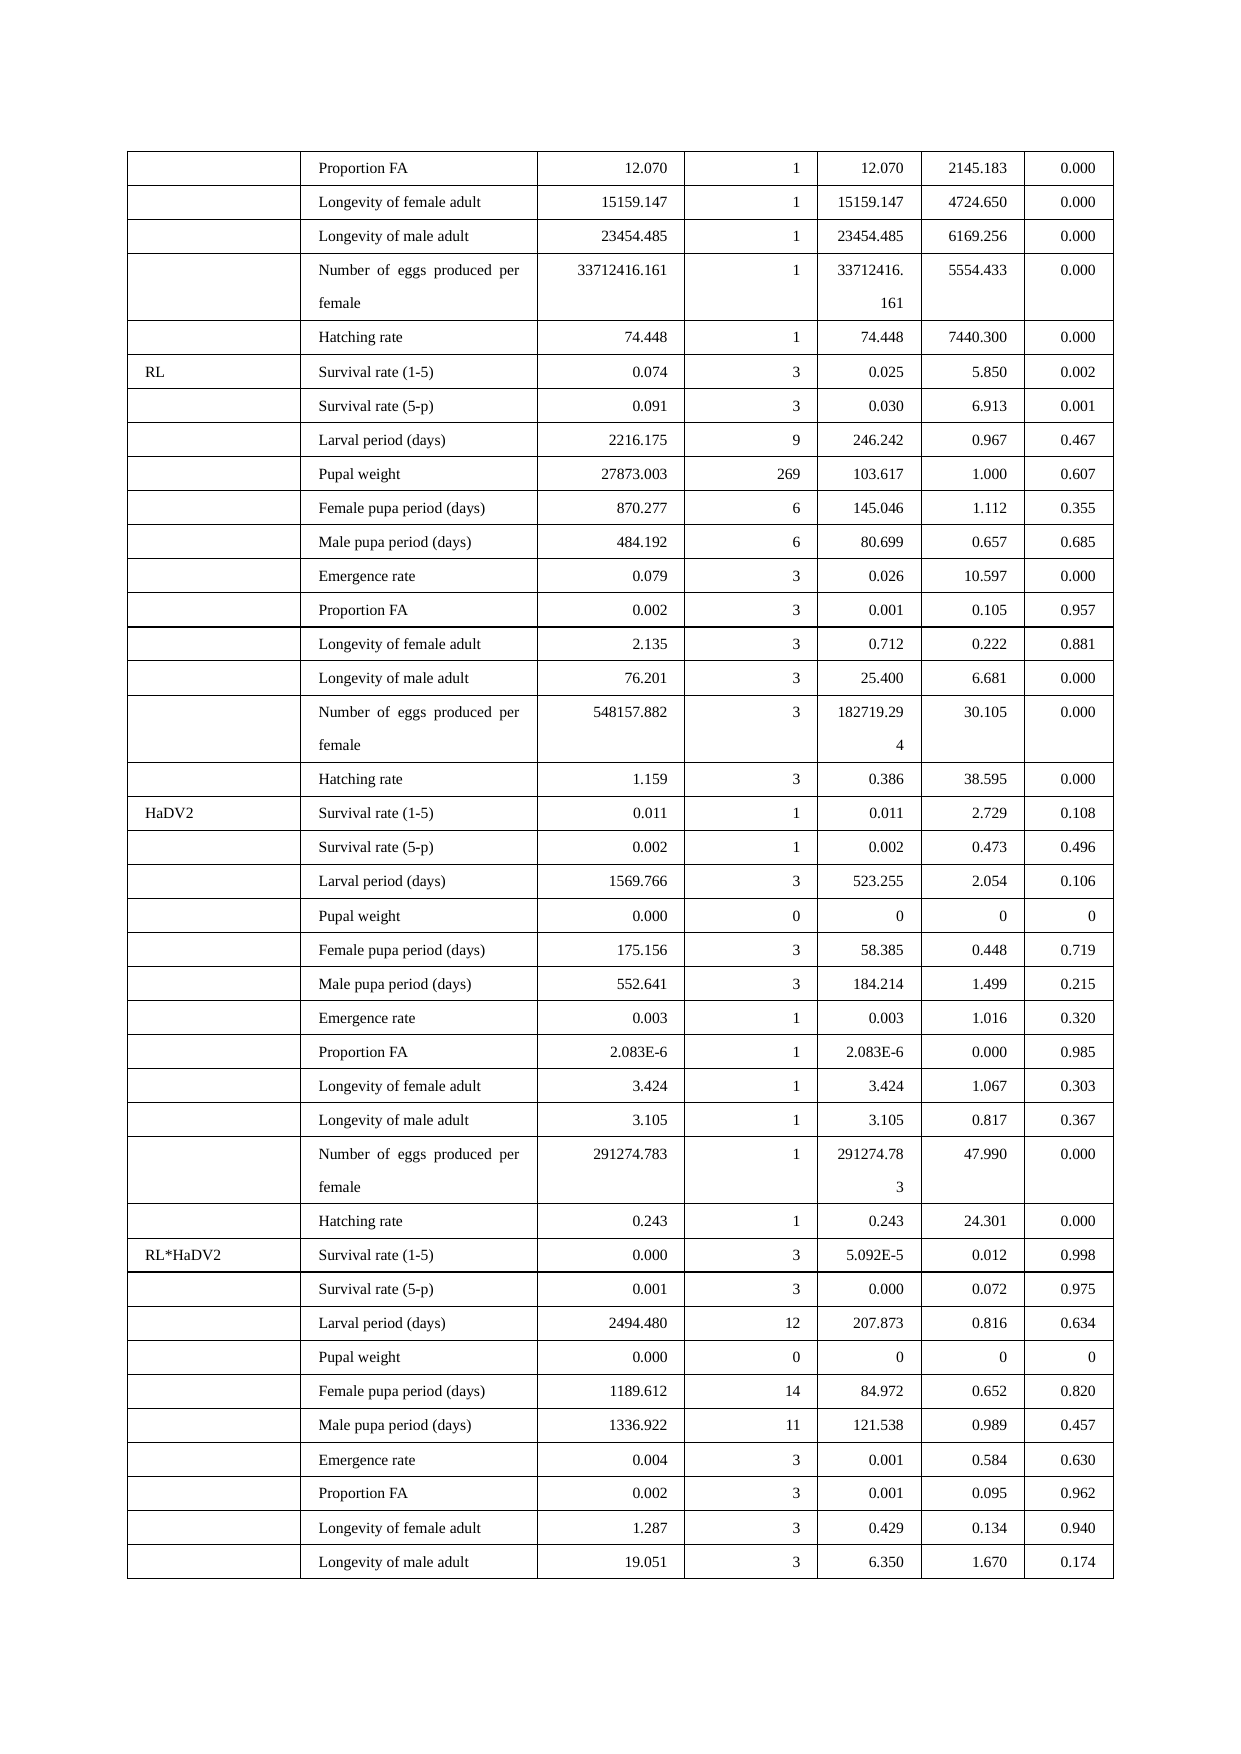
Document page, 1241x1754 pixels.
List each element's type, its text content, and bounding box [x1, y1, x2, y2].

table_cell [128, 967, 300, 1000]
table_cell 552.641 [538, 967, 684, 1000]
table_cell 3 [685, 593, 817, 626]
table_cell [128, 661, 300, 694]
table_cell 3 [685, 865, 817, 898]
table_cell 0.000 [1025, 661, 1113, 694]
table_cell 0.000 [1025, 1137, 1113, 1203]
table_cell [128, 559, 300, 592]
table_cell [128, 1137, 300, 1203]
table_cell 9 [685, 423, 817, 456]
table_cell 0.011 [538, 797, 684, 830]
table_cell Number of eggs produced per female [301, 1137, 537, 1203]
table_cell 0.108 [1025, 797, 1113, 830]
table_cell 0.002 [1025, 355, 1113, 388]
table_cell 0.079 [538, 559, 684, 592]
table_cell 3 [685, 1443, 817, 1476]
table_cell 1.016 [922, 1001, 1024, 1034]
table_cell Proportion FA [301, 1035, 537, 1068]
table_cell 0.001 [538, 1273, 684, 1306]
table_cell 0.000 [538, 1341, 684, 1374]
table_cell 0.012 [922, 1239, 1024, 1271]
table_cell [128, 457, 300, 490]
table_cell 58.385 [818, 933, 921, 966]
table_cell 0.134 [922, 1511, 1024, 1544]
table_cell [128, 628, 300, 660]
table_cell 523.255 [818, 865, 921, 898]
table_cell 74.448 [538, 321, 684, 354]
table_cell 5.092E-5 [818, 1239, 921, 1271]
table_cell 1569.766 [538, 865, 684, 898]
table_cell [128, 1307, 300, 1339]
table_cell [128, 254, 300, 320]
table_cell 0.985 [1025, 1035, 1113, 1068]
table_cell 0.630 [1025, 1443, 1113, 1476]
table_cell 1 [685, 220, 817, 253]
table_cell 0.000 [1025, 321, 1113, 354]
table_cell 14 [685, 1375, 817, 1408]
table_cell 184.214 [818, 967, 921, 1000]
table_cell 182719.294 [818, 696, 921, 762]
table_cell 0.975 [1025, 1273, 1113, 1306]
table_cell 0.000 [538, 899, 684, 932]
table_cell 0.000 [1025, 152, 1113, 184]
table_cell [128, 525, 300, 558]
table_cell Longevity of male adult [301, 1103, 537, 1136]
table_cell 1 [685, 797, 817, 830]
table_cell 0.222 [922, 628, 1024, 660]
table_cell [128, 1409, 300, 1442]
table_cell 84.972 [818, 1375, 921, 1408]
table_cell 0.106 [1025, 865, 1113, 898]
table_cell 0.001 [818, 593, 921, 626]
table_cell Male pupa period (days) [301, 525, 537, 558]
table_cell 0.002 [538, 831, 684, 864]
table_cell 23454.485 [538, 220, 684, 253]
table_cell 1.499 [922, 967, 1024, 1000]
table_cell 6 [685, 525, 817, 558]
table_cell 25.400 [818, 661, 921, 694]
table_cell [128, 1511, 300, 1544]
table_cell 12 [685, 1307, 817, 1339]
table_cell 0.000 [1025, 186, 1113, 219]
table_cell 0.000 [1025, 1204, 1113, 1237]
table_cell 0 [922, 1341, 1024, 1374]
table_cell Pupal weight [301, 899, 537, 932]
table_cell 484.192 [538, 525, 684, 558]
table_cell Hatching rate [301, 321, 537, 354]
table_cell Female pupa period (days) [301, 1375, 537, 1408]
table_cell 0.004 [538, 1443, 684, 1476]
table_cell 11 [685, 1409, 817, 1442]
table_cell 0.355 [1025, 491, 1113, 524]
table_cell 15159.147 [818, 186, 921, 219]
table_cell 6169.256 [922, 220, 1024, 253]
table_cell 33712416.161 [818, 254, 921, 320]
table_cell 76.201 [538, 661, 684, 694]
table_cell 0 [1025, 1341, 1113, 1374]
table_cell 3 [685, 763, 817, 796]
table_cell RL*HaDV2 [128, 1239, 300, 1271]
table_cell Proportion FA [301, 1477, 537, 1510]
table_cell 1 [685, 831, 817, 864]
table_cell Male pupa period (days) [301, 967, 537, 1000]
table_cell [128, 1545, 300, 1578]
table_cell [128, 1443, 300, 1476]
table_cell 4724.650 [922, 186, 1024, 219]
table_cell 0.001 [818, 1443, 921, 1476]
table_cell 2.083E-6 [818, 1035, 921, 1068]
table_cell 0.962 [1025, 1477, 1113, 1510]
table_cell 103.617 [818, 457, 921, 490]
table_cell 30.105 [922, 696, 1024, 762]
table_cell 0 [818, 1341, 921, 1374]
table_cell Emergence rate [301, 559, 537, 592]
table_cell 0.026 [818, 559, 921, 592]
table_cell 1 [685, 1103, 817, 1136]
table_cell 0.003 [538, 1001, 684, 1034]
table_cell 175.156 [538, 933, 684, 966]
table_cell 0.719 [1025, 933, 1113, 966]
table_cell 6.913 [922, 389, 1024, 422]
table_cell [128, 1001, 300, 1034]
table_cell 3.105 [818, 1103, 921, 1136]
table_cell 0 [685, 899, 817, 932]
table_cell 80.699 [818, 525, 921, 558]
table_cell 0.496 [1025, 831, 1113, 864]
table_cell 0.000 [1025, 220, 1113, 253]
table_cell 0.000 [1025, 559, 1113, 592]
table_cell 3 [685, 1511, 817, 1544]
table_cell Male pupa period (days) [301, 1409, 537, 1442]
table_cell 207.873 [818, 1307, 921, 1339]
table_cell 0.002 [538, 1477, 684, 1510]
table_cell 0.011 [818, 797, 921, 830]
table_cell 3 [685, 967, 817, 1000]
table_cell Emergence rate [301, 1443, 537, 1476]
table_cell Emergence rate [301, 1001, 537, 1034]
table_cell 0.030 [818, 389, 921, 422]
table_cell Larval period (days) [301, 1307, 537, 1339]
table_cell Longevity of female adult [301, 628, 537, 660]
table_cell 0.002 [538, 593, 684, 626]
table_cell [128, 1273, 300, 1306]
table_cell 3 [685, 933, 817, 966]
table_cell 10.597 [922, 559, 1024, 592]
table_cell 1189.612 [538, 1375, 684, 1408]
table_cell 3 [685, 355, 817, 388]
table_cell Larval period (days) [301, 423, 537, 456]
table_cell 0.607 [1025, 457, 1113, 490]
table_cell 2216.175 [538, 423, 684, 456]
table_cell 1.670 [922, 1545, 1024, 1578]
table_cell 3 [685, 696, 817, 762]
table_cell Pupal weight [301, 457, 537, 490]
table_cell 0.816 [922, 1307, 1024, 1339]
table_cell 0.820 [1025, 1375, 1113, 1408]
table_cell 870.277 [538, 491, 684, 524]
table_cell 0.940 [1025, 1511, 1113, 1544]
table_cell 3.105 [538, 1103, 684, 1136]
table_cell Survival rate (1-5) [301, 1239, 537, 1271]
table_cell Pupal weight [301, 1341, 537, 1374]
table_cell 0.989 [922, 1409, 1024, 1442]
table_cell 1.000 [922, 457, 1024, 490]
table_cell 3 [685, 559, 817, 592]
table_cell 0.000 [818, 1273, 921, 1306]
table_cell 0.957 [1025, 593, 1113, 626]
table_cell 0.095 [922, 1477, 1024, 1510]
table_cell [128, 491, 300, 524]
table_cell 1 [685, 1137, 817, 1203]
table_cell 0.243 [818, 1204, 921, 1237]
table_cell 19.051 [538, 1545, 684, 1578]
table_cell 0.001 [818, 1477, 921, 1510]
table_cell 0.003 [818, 1001, 921, 1034]
table_cell [128, 389, 300, 422]
table_cell 1 [685, 1069, 817, 1102]
table_cell 0.074 [538, 355, 684, 388]
table_cell [128, 423, 300, 456]
table_cell Longevity of female adult [301, 1069, 537, 1102]
table_cell 6.681 [922, 661, 1024, 694]
table_cell 2.135 [538, 628, 684, 660]
table_cell [128, 1375, 300, 1408]
table_cell 269 [685, 457, 817, 490]
table_cell 3 [685, 628, 817, 660]
table_cell 1 [685, 1204, 817, 1237]
table_cell Longevity of female adult [301, 1511, 537, 1544]
table_cell 0.386 [818, 763, 921, 796]
table_cell [128, 321, 300, 354]
table_cell 0.634 [1025, 1307, 1113, 1339]
table_cell [128, 220, 300, 253]
table_cell 3 [685, 1273, 817, 1306]
table_cell Number of eggs produced per female [301, 696, 537, 762]
table_cell 0.091 [538, 389, 684, 422]
table_cell 1.067 [922, 1069, 1024, 1102]
table_cell 0.457 [1025, 1409, 1113, 1442]
table_cell 0.303 [1025, 1069, 1113, 1102]
table_cell 3.424 [538, 1069, 684, 1102]
table_cell 0.712 [818, 628, 921, 660]
table_cell [128, 763, 300, 796]
table_cell 15159.147 [538, 186, 684, 219]
table_cell 6.350 [818, 1545, 921, 1578]
table_cell 0 [685, 1341, 817, 1374]
table_cell 3 [685, 1239, 817, 1271]
table_cell Survival rate (5-p) [301, 389, 537, 422]
table_cell 47.990 [922, 1137, 1024, 1203]
table_cell 0.657 [922, 525, 1024, 558]
table_cell 0.000 [1025, 254, 1113, 320]
table_cell [128, 696, 300, 762]
table_cell 0.320 [1025, 1001, 1113, 1034]
table_cell 145.046 [818, 491, 921, 524]
table_cell Female pupa period (days) [301, 933, 537, 966]
table_cell 0.243 [538, 1204, 684, 1237]
table_cell 3.424 [818, 1069, 921, 1102]
table_cell Hatching rate [301, 763, 537, 796]
table_cell 0.367 [1025, 1103, 1113, 1136]
table_cell 12.070 [818, 152, 921, 184]
table_cell [128, 865, 300, 898]
table_cell 246.242 [818, 423, 921, 456]
table_cell [128, 831, 300, 864]
table_cell 3 [685, 1477, 817, 1510]
table_cell 0.174 [1025, 1545, 1113, 1578]
table_cell Longevity of male adult [301, 220, 537, 253]
table_cell [128, 152, 300, 184]
table_cell 548157.882 [538, 696, 684, 762]
table_cell 0.215 [1025, 967, 1113, 1000]
table_cell 0 [1025, 899, 1113, 932]
table_cell [128, 1069, 300, 1102]
table_cell 0 [818, 899, 921, 932]
table_cell [128, 1341, 300, 1374]
table_cell 1.112 [922, 491, 1024, 524]
table_cell Survival rate (1-5) [301, 355, 537, 388]
table_cell 2494.480 [538, 1307, 684, 1339]
table_cell 0.000 [1025, 763, 1113, 796]
table_cell RL [128, 355, 300, 388]
table_cell Longevity of male adult [301, 661, 537, 694]
table_cell 0.685 [1025, 525, 1113, 558]
table_cell 1 [685, 1001, 817, 1034]
table_cell 0.002 [818, 831, 921, 864]
table_cell 0.105 [922, 593, 1024, 626]
table_cell 0 [922, 899, 1024, 932]
table_cell [128, 1103, 300, 1136]
table_cell 1.287 [538, 1511, 684, 1544]
table_cell 1 [685, 1035, 817, 1068]
table_cell Larval period (days) [301, 865, 537, 898]
table_cell 27873.003 [538, 457, 684, 490]
table_cell [128, 1477, 300, 1510]
table_cell 0.072 [922, 1273, 1024, 1306]
table_cell 0.881 [1025, 628, 1113, 660]
table_cell 1.159 [538, 763, 684, 796]
table_cell Proportion FA [301, 152, 537, 184]
table_cell 0.967 [922, 423, 1024, 456]
table_cell 3 [685, 389, 817, 422]
table_cell HaDV2 [128, 797, 300, 830]
table_cell [128, 186, 300, 219]
table_cell 2.729 [922, 797, 1024, 830]
table_cell 2145.183 [922, 152, 1024, 184]
table_cell 291274.783 [538, 1137, 684, 1203]
table_cell 12.070 [538, 152, 684, 184]
table_cell Survival rate (1-5) [301, 797, 537, 830]
table_cell 1 [685, 321, 817, 354]
table_cell 0.473 [922, 831, 1024, 864]
table_cell 0.429 [818, 1511, 921, 1544]
table_cell [128, 933, 300, 966]
table_cell 1 [685, 186, 817, 219]
table_cell 23454.485 [818, 220, 921, 253]
table_cell 0.001 [1025, 389, 1113, 422]
table_cell Number of eggs produced per female [301, 254, 537, 320]
table_cell Proportion FA [301, 593, 537, 626]
table_cell [128, 1204, 300, 1237]
table_cell 0.000 [538, 1239, 684, 1271]
table_cell 5554.433 [922, 254, 1024, 320]
table_cell 0.025 [818, 355, 921, 388]
table_cell 3 [685, 661, 817, 694]
table_cell 33712416.161 [538, 254, 684, 320]
table_cell 1 [685, 152, 817, 184]
table_cell [128, 1035, 300, 1068]
table_cell Survival rate (5-p) [301, 831, 537, 864]
table_cell 0.000 [1025, 696, 1113, 762]
table_cell 0.448 [922, 933, 1024, 966]
table_cell Female pupa period (days) [301, 491, 537, 524]
table_cell 5.850 [922, 355, 1024, 388]
table_cell 0.998 [1025, 1239, 1113, 1271]
table_cell 74.448 [818, 321, 921, 354]
table_cell 24.301 [922, 1204, 1024, 1237]
table_cell 3 [685, 1545, 817, 1578]
table_cell Survival rate (5-p) [301, 1273, 537, 1306]
table_cell 0.584 [922, 1443, 1024, 1476]
table_cell 291274.783 [818, 1137, 921, 1203]
table_cell Longevity of female adult [301, 186, 537, 219]
table_cell Hatching rate [301, 1204, 537, 1237]
table_cell 0.000 [922, 1035, 1024, 1068]
table_cell 6 [685, 491, 817, 524]
table_cell 0.817 [922, 1103, 1024, 1136]
table_cell Longevity of male adult [301, 1545, 537, 1578]
table_cell 121.538 [818, 1409, 921, 1442]
table_cell [128, 899, 300, 932]
table_cell 38.595 [922, 763, 1024, 796]
table_cell 0.467 [1025, 423, 1113, 456]
table_cell 0.652 [922, 1375, 1024, 1408]
table_cell 2.083E-6 [538, 1035, 684, 1068]
table_cell 1 [685, 254, 817, 320]
table_cell 1336.922 [538, 1409, 684, 1442]
table_cell [128, 593, 300, 626]
table_cell 2.054 [922, 865, 1024, 898]
table_cell 7440.300 [922, 321, 1024, 354]
